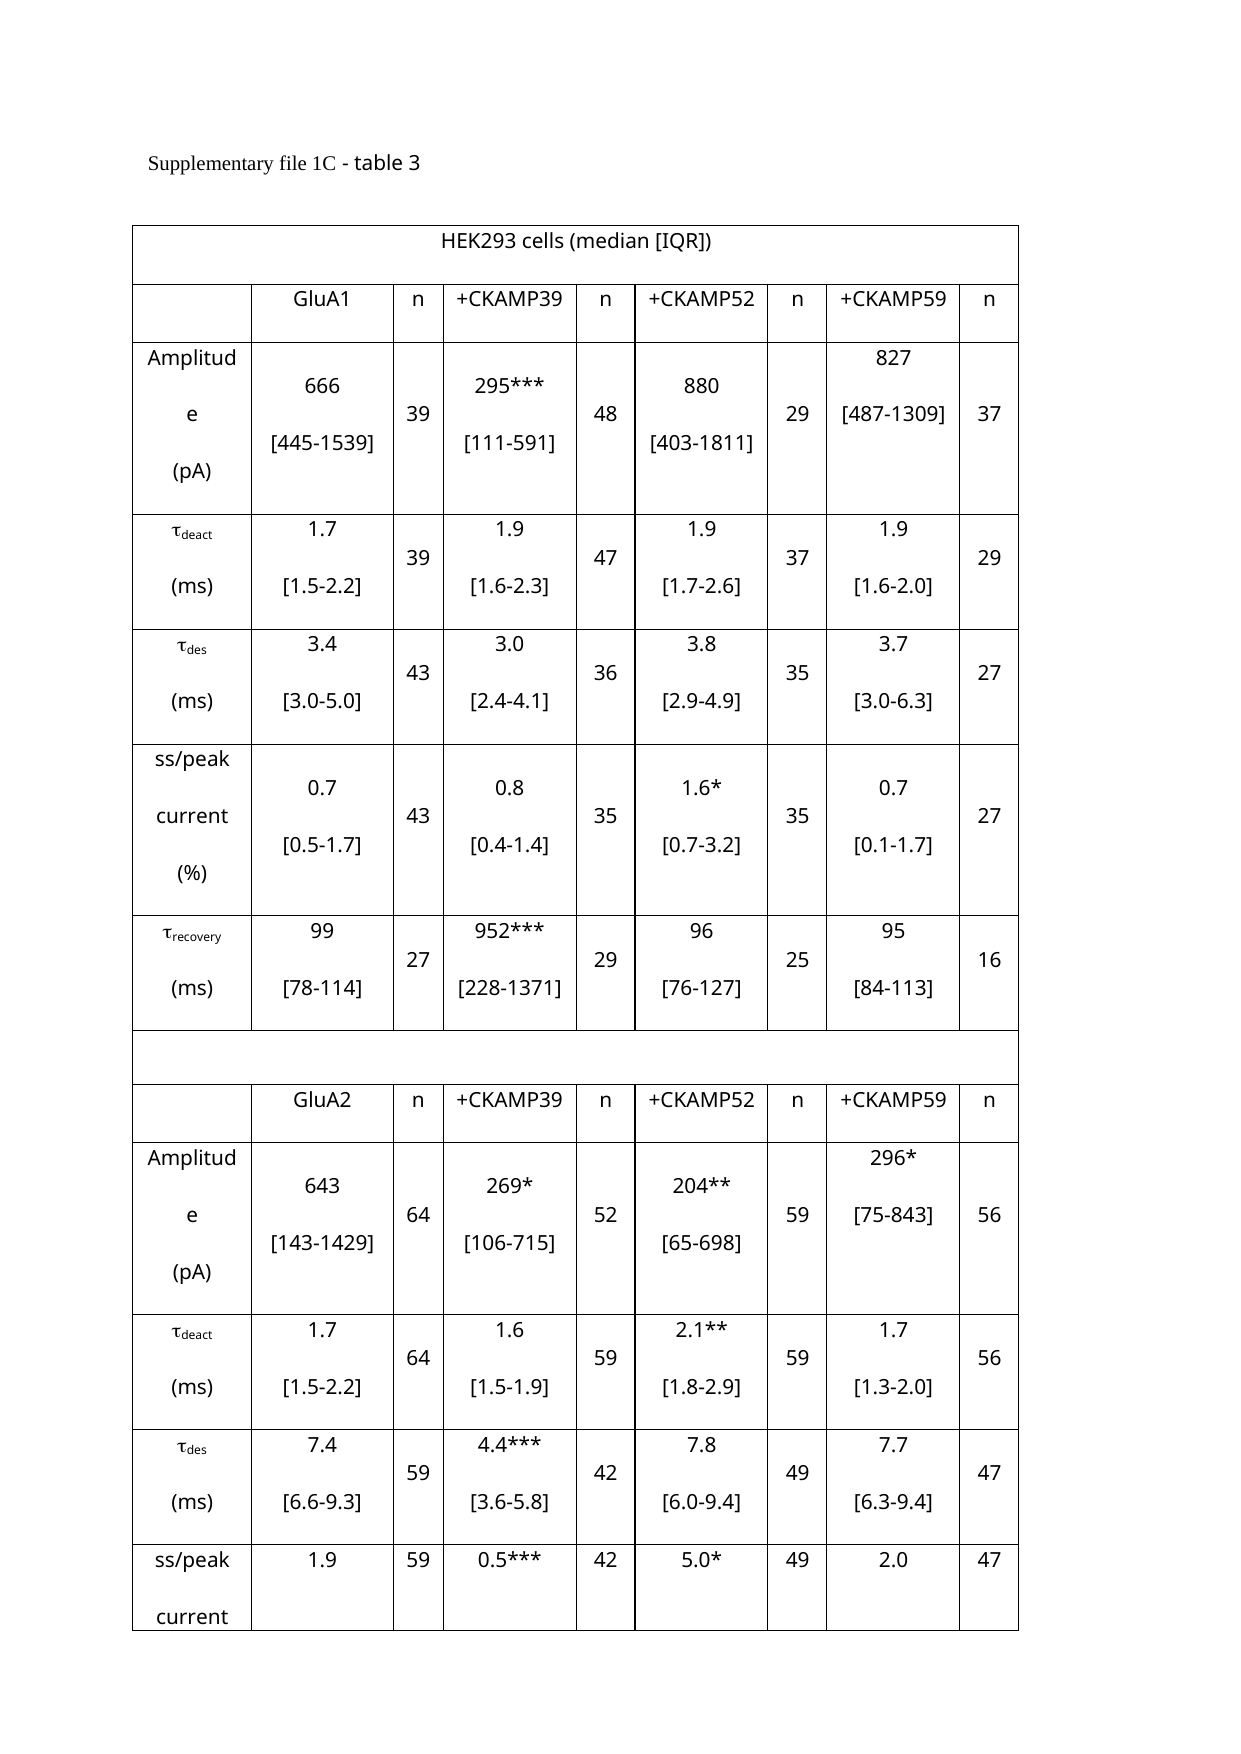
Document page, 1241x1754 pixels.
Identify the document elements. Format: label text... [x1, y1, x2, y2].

table_cell 827 [487-1309] [827, 343, 959, 513]
table_cell 1.9 [1.2-4.1] [252, 1545, 393, 1630]
table_cell 64 [394, 1143, 443, 1314]
table_cell 29 [960, 515, 1018, 628]
table_cell 7.7 [6.3-9.4] [827, 1430, 959, 1544]
table_cell 25 [768, 916, 826, 1030]
table_cell 1.6 [1.5-1.9] [444, 1315, 576, 1429]
table_cell des (ms) [133, 630, 251, 743]
table_cell 295*** [111-591] [444, 343, 576, 513]
table_cell 39 [394, 343, 443, 513]
table_cell des (ms) [133, 1430, 251, 1544]
table_cell [133, 1085, 251, 1142]
table_cell 4.4*** [3.6-5.8] [444, 1430, 576, 1544]
table_cell 27 [960, 630, 1018, 743]
table_cell 29 [577, 916, 634, 1030]
table_cell ss/peak current (%) [133, 745, 251, 915]
table_cell 29 [768, 343, 826, 513]
table_cell n [577, 285, 634, 342]
table_cell 269* [106-715] [444, 1143, 576, 1314]
table_cell 0.8 [0.4-1.4] [444, 745, 576, 915]
table_cell 56 [960, 1315, 1018, 1429]
table_cell 47 [577, 515, 634, 628]
table_cell 3.7 [3.0-6.3] [827, 630, 959, 743]
table_cell +CKAMP52 [636, 1085, 767, 1142]
table_cell +CKAMP39 [444, 1085, 576, 1142]
table_cell 1.9 [1.6-2.3] [444, 515, 576, 628]
table_cell 2.1** [1.8-2.9] [636, 1315, 767, 1429]
table_cell n [577, 1085, 634, 1142]
table_cell 96 [76-127] [636, 916, 767, 1030]
table_cell 52 [577, 1143, 634, 1314]
table_cell 0.7 [0.1-1.7] [827, 745, 959, 915]
table_cell 49 [768, 1430, 826, 1544]
table_cell 64 [394, 1315, 443, 1429]
table_cell 99 [78-114] [252, 916, 393, 1030]
table_cell Amplitude (pA) [133, 1143, 251, 1314]
table_cell +CKAMP39 [444, 285, 576, 342]
table_cell 43 [394, 745, 443, 915]
table_cell GluA1 [252, 285, 393, 342]
table_cell 59 [394, 1430, 443, 1544]
table_cell 7.4 [6.6-9.3] [252, 1430, 393, 1544]
table_cell 2.0 [0.7-3.4] [827, 1545, 959, 1630]
table_cell 42 [577, 1430, 634, 1544]
table_cell 39 [394, 515, 443, 628]
table_cell n [394, 1085, 443, 1142]
table_cell deact (ms) [133, 1315, 251, 1429]
table_cell [133, 1031, 1018, 1084]
table_cell 1.7 [1.3-2.0] [827, 1315, 959, 1429]
table_cell n [394, 285, 443, 342]
table_cell 35 [768, 630, 826, 743]
table_cell +CKAMP59 [827, 1085, 959, 1142]
table_cell 48 [577, 343, 634, 513]
table_cell ss/peak current (%) [133, 1545, 251, 1630]
table_cell 16 [960, 916, 1018, 1030]
table_cell 49 [768, 1545, 826, 1630]
table_cell 27 [394, 916, 443, 1030]
table_cell 643 [143-1429] [252, 1143, 393, 1314]
table_cell 666 [445-1539] [252, 343, 393, 513]
table_cell n [768, 285, 826, 342]
table_cell n [960, 285, 1018, 342]
table_cell 1.9 [1.7-2.6] [636, 515, 767, 628]
table_cell 47 [960, 1430, 1018, 1544]
table_cell 59 [394, 1545, 443, 1630]
table_cell GluA2 [252, 1085, 393, 1142]
table_cell [133, 285, 251, 342]
table_cell 3.0 [2.4-4.1] [444, 630, 576, 743]
table_cell +CKAMP59 [827, 285, 959, 342]
table_cell 880 [403-1811] [636, 343, 767, 513]
table_cell 1.6* [0.7-3.2] [636, 745, 767, 915]
table_cell deact (ms) [133, 515, 251, 628]
text Supplementary file 1C - table 3 [148, 148, 1092, 176]
table_cell 296* [75-843] [827, 1143, 959, 1314]
table_cell 42 [577, 1545, 634, 1630]
table_cell 3.4 [3.0-5.0] [252, 630, 393, 743]
table_cell 59 [768, 1143, 826, 1314]
table_cell 37 [960, 343, 1018, 513]
table_cell Amplitude (pA) [133, 343, 251, 513]
table_cell 1.7 [1.5-2.2] [252, 515, 393, 628]
table_cell 204** [65-698] [636, 1143, 767, 1314]
table_cell +CKAMP52 [636, 285, 767, 342]
table_cell 952*** [228-1371] [444, 916, 576, 1030]
table_cell 43 [394, 630, 443, 743]
table_cell 37 [768, 515, 826, 628]
table_cell 1.9 [1.6-2.0] [827, 515, 959, 628]
table_cell 0.5*** [0.2-1.1] [444, 1545, 576, 1630]
table_cell 59 [768, 1315, 826, 1429]
table_cell 59 [577, 1315, 634, 1429]
table_cell n [768, 1085, 826, 1142]
table_cell 35 [768, 745, 826, 915]
table_cell 95 [84-113] [827, 916, 959, 1030]
table_cell 3.8 [2.9-4.9] [636, 630, 767, 743]
table_cell 0.7 [0.5-1.7] [252, 745, 393, 915]
table_cell 36 [577, 630, 634, 743]
table_cell 5.0* [2.2-8.2] [636, 1545, 767, 1630]
table_cell 56 [960, 1143, 1018, 1314]
table_cell 35 [577, 745, 634, 915]
table_cell 1.7 [1.5-2.2] [252, 1315, 393, 1429]
table_cell 47 [960, 1545, 1018, 1630]
table_cell 7.8 [6.0-9.4] [636, 1430, 767, 1544]
table_cell n [960, 1085, 1018, 1142]
table_header HEK293 cells (median [IQR]) [133, 226, 1018, 283]
table_cell recovery (ms) [133, 916, 251, 1030]
table_cell 27 [960, 745, 1018, 915]
